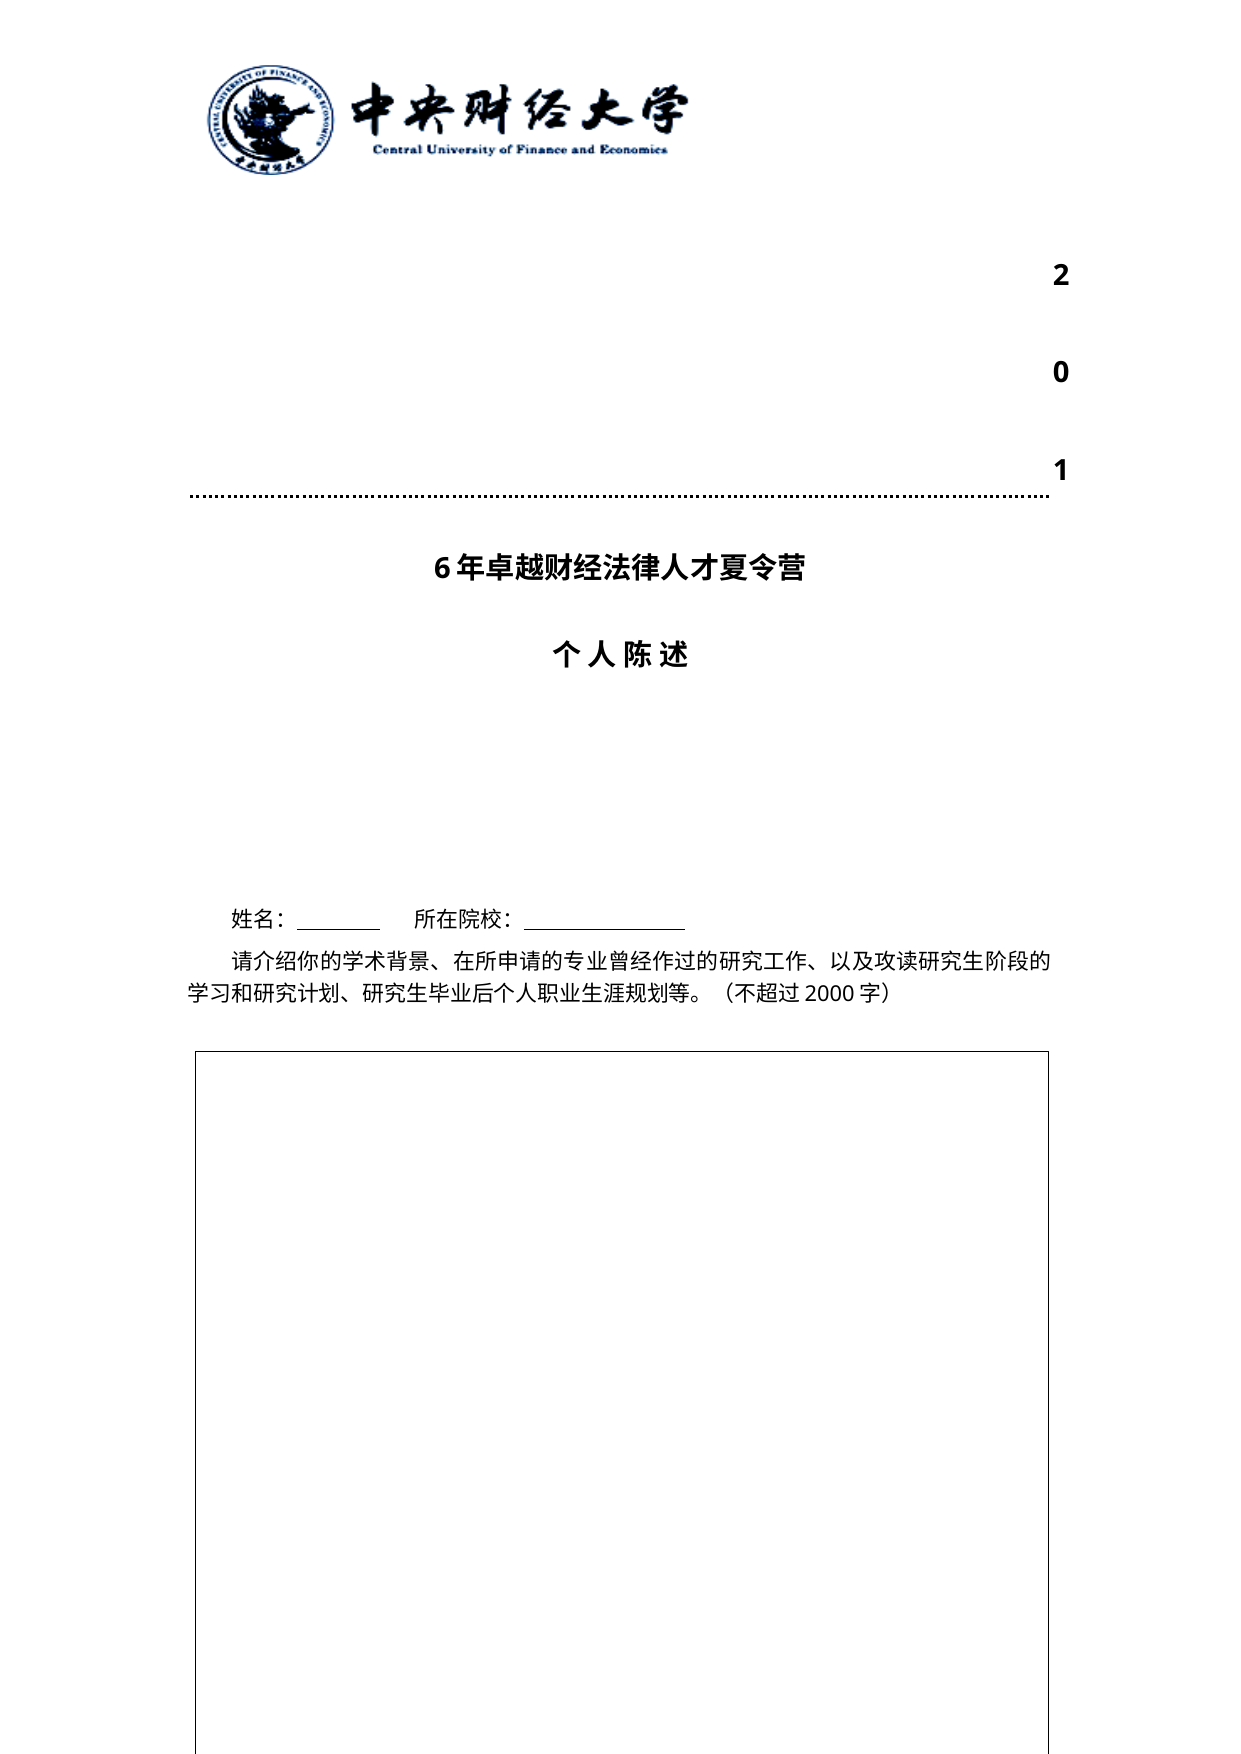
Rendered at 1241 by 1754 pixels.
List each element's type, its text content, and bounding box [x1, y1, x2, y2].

text 个 人 陈 述 [187, 620, 1053, 685]
text 请介绍你的学术背景、在所申请的专业曾经作过的研究工作、以及攻读研究生阶段的学习和研究计划、研究生毕业后个人职业生涯规划等。（不超过2000字） [187, 943, 1053, 1008]
text 2016年卓越财经法律人才夏令营 [187, 241, 1053, 599]
text 姓名： 所在院校： [187, 901, 1053, 934]
